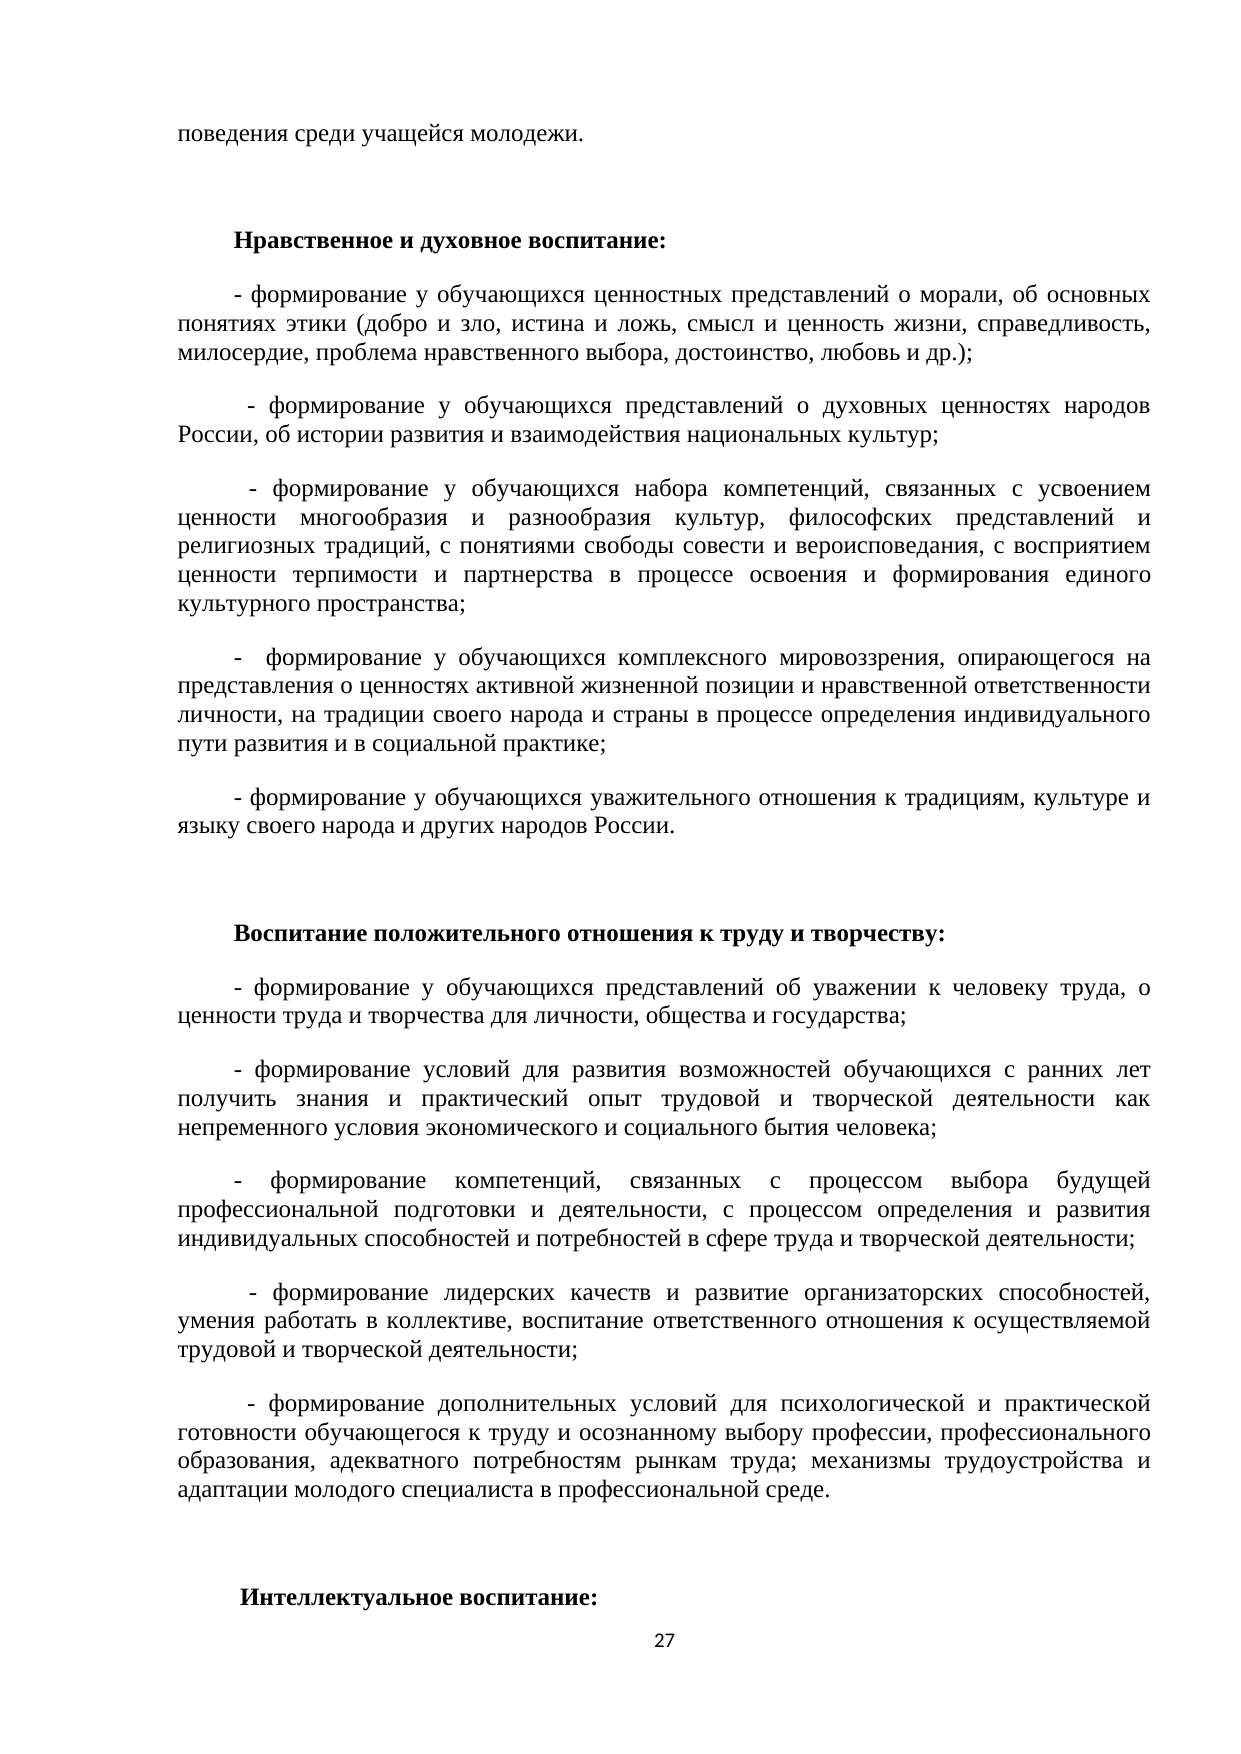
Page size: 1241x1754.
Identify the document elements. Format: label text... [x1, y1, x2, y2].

text - формирование у обучающихся представлений о духовных ценностях народов России, об истории развития и взаимодействия национальных культур; [177, 391, 1152, 448]
text Воспитание положительного отношения к труду и творчеству: [177, 918, 1152, 947]
text - формирование у обучающихся комплексного мировоззрения, опирающегося на представления о ценностях активной жизненной позиции и нравственной ответственности личности, на традиции своего народа и страны в процессе определения индивидуального пути развития и в социальной практике; [177, 642, 1152, 757]
text - формирование дополнительных условий для психологической и практической готовности обучающегося к труду и осознанному выбору профессии, профессионального образования, адекватного потребностям рынкам труда; механизмы трудоустройства и адаптации молодого специалиста в профессиональной среде. [177, 1388, 1152, 1503]
text - формирование у обучающихся представлений об уважении к человеку труда, о ценности труда и творчества для личности, общества и государства; [177, 972, 1152, 1029]
text - формирование у обучающихся ценностных представлений о морали, об основных понятиях этики (добро и зло, истина и ложь, смысл и ценность жизни, справедливость, милосердие, проблема нравственного выбора, достоинство, любовь и др.); [177, 279, 1152, 366]
text - формирование у обучающихся набора компетенций, связанных с усвоением ценности многообразия и разнообразия культур, философских представлений и религиозных традиций, с понятиями свободы совести и вероисповедания, с восприятием ценности терпимости и партнерства в процессе освоения и формирования единого культурного пространства; [177, 473, 1152, 617]
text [177, 118, 1152, 147]
text - формирование лидерских качеств и развитие организаторских способностей, умения работать в коллективе, воспитание ответственного отношения к осуществляемой трудовой и творческой деятельности; [177, 1277, 1152, 1363]
text Нравственное и духовное воспитание: [177, 226, 1152, 254]
text Интеллектуальное воспитание: [177, 1582, 1152, 1611]
text - формирование компетенций, связанных с процессом выбора будущей профессиональной подготовки и деятельности, с процессом определения и развития индивидуальных способностей и потребностей в сфере труда и творческой деятельности; [177, 1166, 1152, 1252]
text - формирование условий для развития возможностей обучающихся с ранних лет получить знания и практический опыт трудовой и творческой деятельности как непременного условия экономического и социального бытия человека; [177, 1054, 1152, 1141]
text - формирование у обучающихся уважительного отношения к традициям, культуре и языку своего народа и других народов России. [177, 782, 1152, 839]
